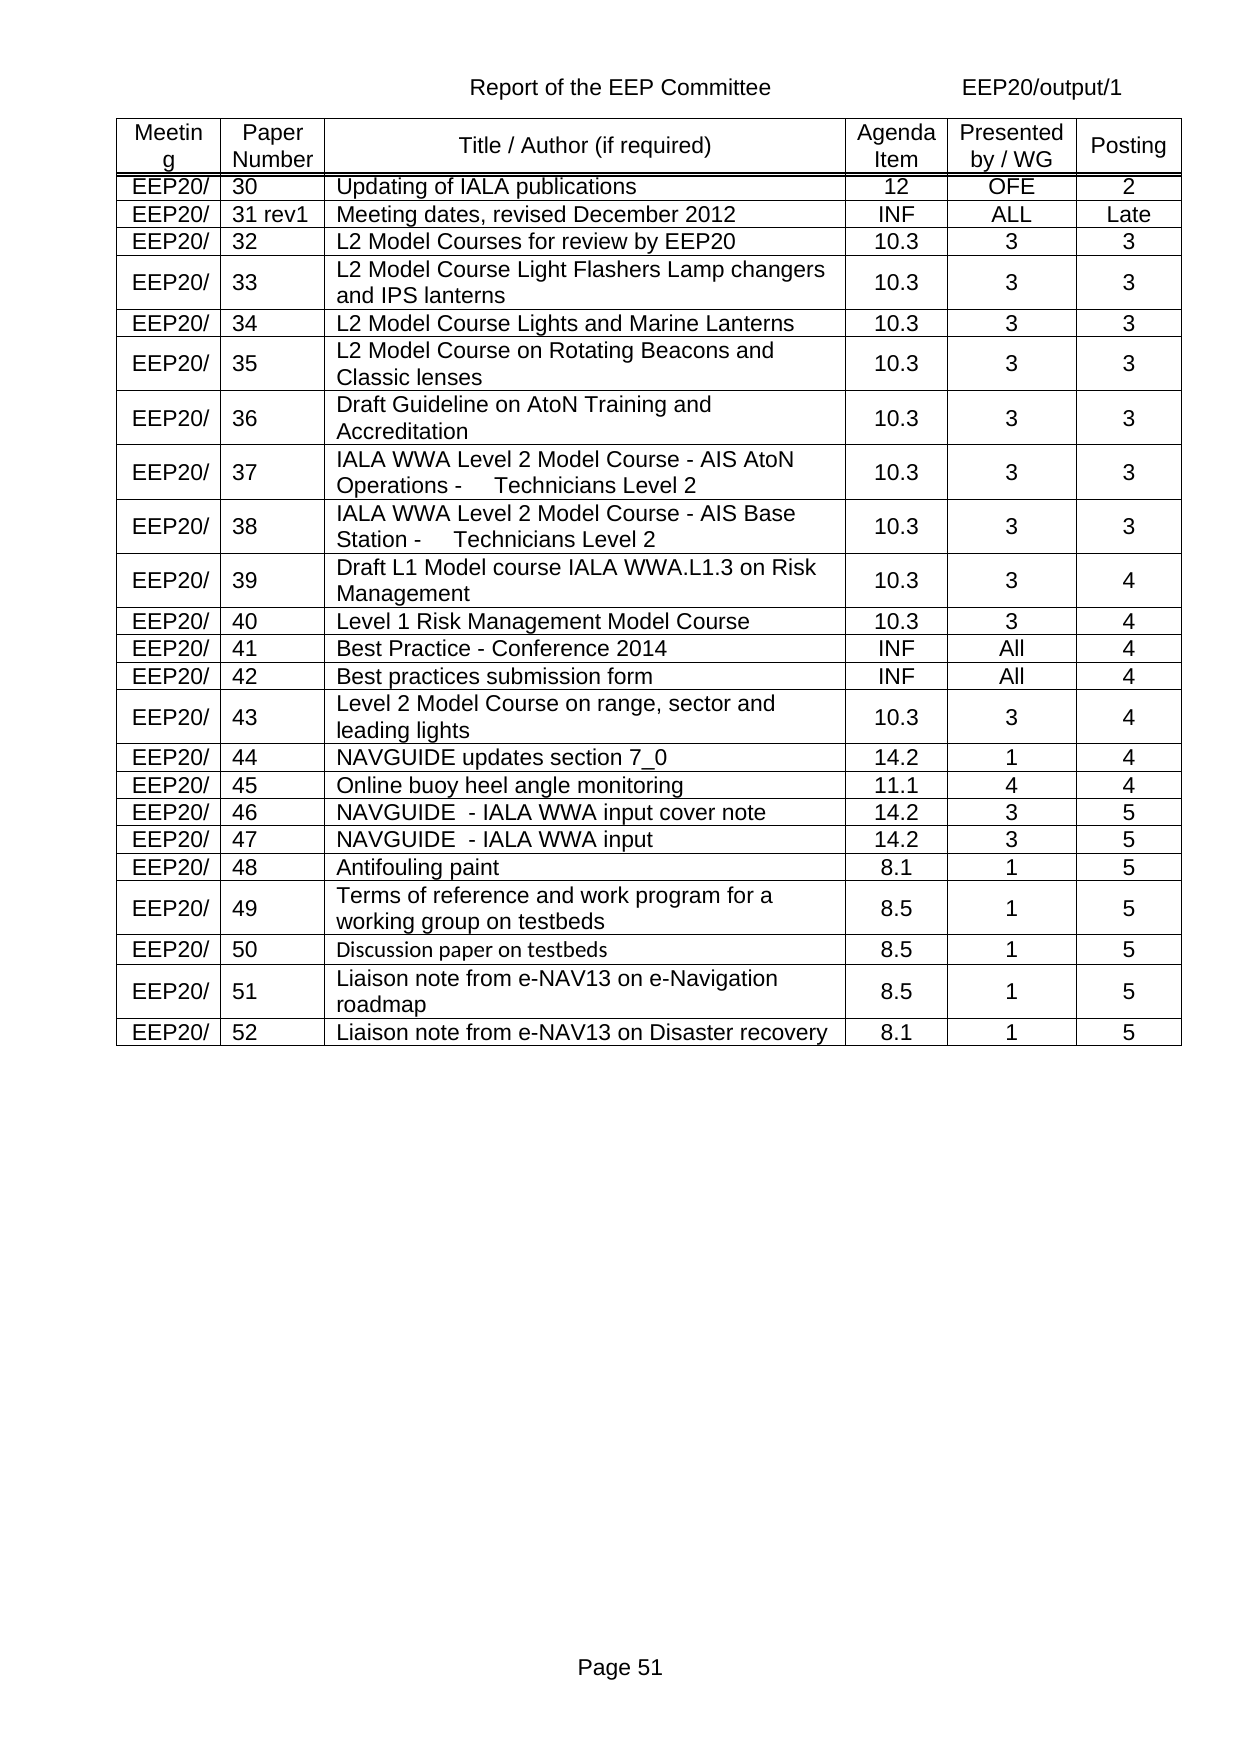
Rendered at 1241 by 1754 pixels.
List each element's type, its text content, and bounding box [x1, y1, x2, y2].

table_cell 3 [948, 391, 1076, 444]
table_cell 4 [1077, 690, 1181, 743]
table_cell 3 [948, 337, 1076, 390]
table_cell EEP20/ [117, 445, 220, 498]
table_cell EEP20/ [117, 826, 220, 853]
table_cell 3 [1077, 228, 1181, 254]
table_cell 3 [1077, 445, 1181, 498]
table_cell 51 [221, 965, 324, 1018]
table_cell EEP20/ [117, 500, 220, 553]
table_cell EEP20/ [117, 201, 220, 227]
table_cell 41 [221, 635, 324, 662]
table_cell 50 [221, 935, 324, 963]
table_cell 52 [221, 1019, 324, 1045]
table_cell 3 [1077, 337, 1181, 390]
table_cell 5 [1077, 935, 1181, 963]
table_cell 37 [221, 445, 324, 498]
table_cell 4 [1077, 744, 1181, 771]
table_cell 8.1 [846, 1019, 947, 1045]
table_cell 39 [221, 554, 324, 607]
table_cell 4 [1077, 554, 1181, 607]
table_cell Level 1 Risk Management Model Course [325, 608, 845, 634]
table_cell 30 [221, 177, 324, 200]
table_cell INF [846, 201, 947, 227]
table_cell 3 [948, 445, 1076, 498]
table_header Paper Number [221, 119, 324, 172]
table_cell 10.3 [846, 554, 947, 607]
table_cell 3 [948, 500, 1076, 553]
table_cell 49 [221, 881, 324, 934]
table_cell ALL [948, 201, 1076, 227]
table_header Title / Author (if required) [325, 119, 845, 172]
table_cell 3 [948, 608, 1076, 634]
table_cell L2 Model Course Lights and Marine Lanterns [325, 310, 845, 336]
table_cell INF [846, 635, 947, 662]
table_cell 8.5 [846, 935, 947, 963]
table_cell 5 [1077, 1019, 1181, 1045]
table_cell All [948, 663, 1076, 689]
table_cell EEP20/ [117, 608, 220, 634]
table_cell 8.5 [846, 881, 947, 934]
table_cell Discussion paper on testbeds [325, 935, 845, 963]
table_cell Online buoy heel angle monitoring [325, 772, 845, 798]
table_cell Best Practice - Conference 2014 [325, 635, 845, 662]
table_cell L2 Model Course Light Flashers Lamp changers and IPS lanterns [325, 256, 845, 309]
table_cell EEP20/ [117, 635, 220, 662]
table_cell OFE [948, 177, 1076, 200]
table_cell Antifouling paint [325, 854, 845, 880]
table_cell EEP20/ [117, 881, 220, 934]
table_cell EEP20/ [117, 799, 220, 825]
table_cell 10.3 [846, 228, 947, 254]
table_header Posting [1077, 119, 1181, 172]
table_cell EEP20/ [117, 228, 220, 254]
table_cell 10.3 [846, 337, 947, 390]
table_cell EEP20/ [117, 744, 220, 771]
table_cell 10.3 [846, 445, 947, 498]
table_cell 2 [1077, 177, 1181, 200]
table_cell 5 [1077, 799, 1181, 825]
table_cell EEP20/ [117, 690, 220, 743]
table_cell EEP20/ [117, 935, 220, 963]
table_cell 11.1 [846, 772, 947, 798]
table_cell 1 [948, 854, 1076, 880]
table_cell 1 [948, 935, 1076, 963]
table_cell 1 [948, 881, 1076, 934]
table_cell 1 [948, 1019, 1076, 1045]
table_cell EEP20/ [117, 1019, 220, 1045]
table_cell 3 [1077, 256, 1181, 309]
table_cell 4 [948, 772, 1076, 798]
table_cell 5 [1077, 854, 1181, 880]
table_cell All [948, 635, 1076, 662]
table_cell 3 [1077, 500, 1181, 553]
table_cell IALA WWA Level 2 Model Course - AIS Base Station - Technicians Level 2 [325, 500, 845, 553]
table_cell 3 [948, 256, 1076, 309]
table_cell Draft L1 Model course IALA WWA.L1.3 on Risk Management [325, 554, 845, 607]
table_cell Draft Guideline on AtoN Training and Accreditation [325, 391, 845, 444]
table_cell INF [846, 663, 947, 689]
table_header Agenda Item [846, 119, 947, 172]
table_cell 40 [221, 608, 324, 634]
table_cell Liaison note from e-NAV13 on e-Navigation roadmap [325, 965, 845, 1018]
table_cell 44 [221, 744, 324, 771]
table_cell 1 [948, 965, 1076, 1018]
table_cell 48 [221, 854, 324, 880]
table_cell 4 [1077, 635, 1181, 662]
table_cell 5 [1077, 826, 1181, 853]
table_cell 5 [1077, 881, 1181, 934]
table_cell EEP20/ [117, 663, 220, 689]
table_cell 4 [1077, 608, 1181, 634]
table_cell 12 [846, 177, 947, 200]
table_header Presented by / WG [948, 119, 1076, 172]
table_cell 3 [948, 310, 1076, 336]
table_cell EEP20/ [117, 965, 220, 1018]
table_cell 3 [948, 554, 1076, 607]
table_cell 10.3 [846, 391, 947, 444]
table_cell 8.1 [846, 854, 947, 880]
table_cell 10.3 [846, 256, 947, 309]
table_cell Meeting dates, revised December 2012 [325, 201, 845, 227]
table_cell Updating of IALA publications [325, 177, 845, 200]
table_cell IALA WWA Level 2 Model Course - AIS AtoN Operations - Technicians Level 2 [325, 445, 845, 498]
table_cell 3 [1077, 310, 1181, 336]
table_cell 35 [221, 337, 324, 390]
table_cell 3 [948, 228, 1076, 254]
table_cell Terms of reference and work program for a working group on testbeds [325, 881, 845, 934]
table_cell L2 Model Courses for review by EEP20 [325, 228, 845, 254]
table_cell 3 [948, 799, 1076, 825]
table_cell 1 [948, 744, 1076, 771]
table_cell 33 [221, 256, 324, 309]
table_cell 47 [221, 826, 324, 853]
table_cell 3 [1077, 391, 1181, 444]
table_cell EEP20/ [117, 337, 220, 390]
table_cell EEP20/ [117, 256, 220, 309]
table_cell NAVGUIDE - IALA WWA input [325, 826, 845, 853]
table_cell 32 [221, 228, 324, 254]
table_cell 45 [221, 772, 324, 798]
table_cell EEP20/ [117, 391, 220, 444]
table_cell 8.5 [846, 965, 947, 1018]
table_cell EEP20/ [117, 854, 220, 880]
table_cell 42 [221, 663, 324, 689]
table_cell L2 Model Course on Rotating Beacons and Classic lenses [325, 337, 845, 390]
table_cell Level 2 Model Course on range, sector and leading lights [325, 690, 845, 743]
table_cell 4 [1077, 663, 1181, 689]
table_header Meeting [117, 119, 220, 172]
table_cell EEP20/ [117, 772, 220, 798]
table_cell 14.2 [846, 744, 947, 771]
table_cell NAVGUIDE - IALA WWA input cover note [325, 799, 845, 825]
table_cell Best practices submission form [325, 663, 845, 689]
table_cell 3 [948, 826, 1076, 853]
table_cell 43 [221, 690, 324, 743]
table_cell 10.3 [846, 690, 947, 743]
table_cell 36 [221, 391, 324, 444]
table_cell 10.3 [846, 310, 947, 336]
table_cell 34 [221, 310, 324, 336]
table_cell EEP20/ [117, 310, 220, 336]
table_cell Liaison note from e-NAV13 on Disaster recovery [325, 1019, 845, 1045]
table_cell EEP20/ [117, 554, 220, 607]
table_cell 14.2 [846, 799, 947, 825]
table_cell 10.3 [846, 500, 947, 553]
table_cell NAVGUIDE updates section 7_0 [325, 744, 845, 771]
table_cell 10.3 [846, 608, 947, 634]
table_cell 4 [1077, 772, 1181, 798]
table_cell 38 [221, 500, 324, 553]
table_cell Late [1077, 201, 1181, 227]
table_cell 5 [1077, 965, 1181, 1018]
table_cell 31 rev1 [221, 201, 324, 227]
table_cell EEP20/ [117, 177, 220, 200]
table_cell 46 [221, 799, 324, 825]
table_cell 3 [948, 690, 1076, 743]
table_cell 14.2 [846, 826, 947, 853]
